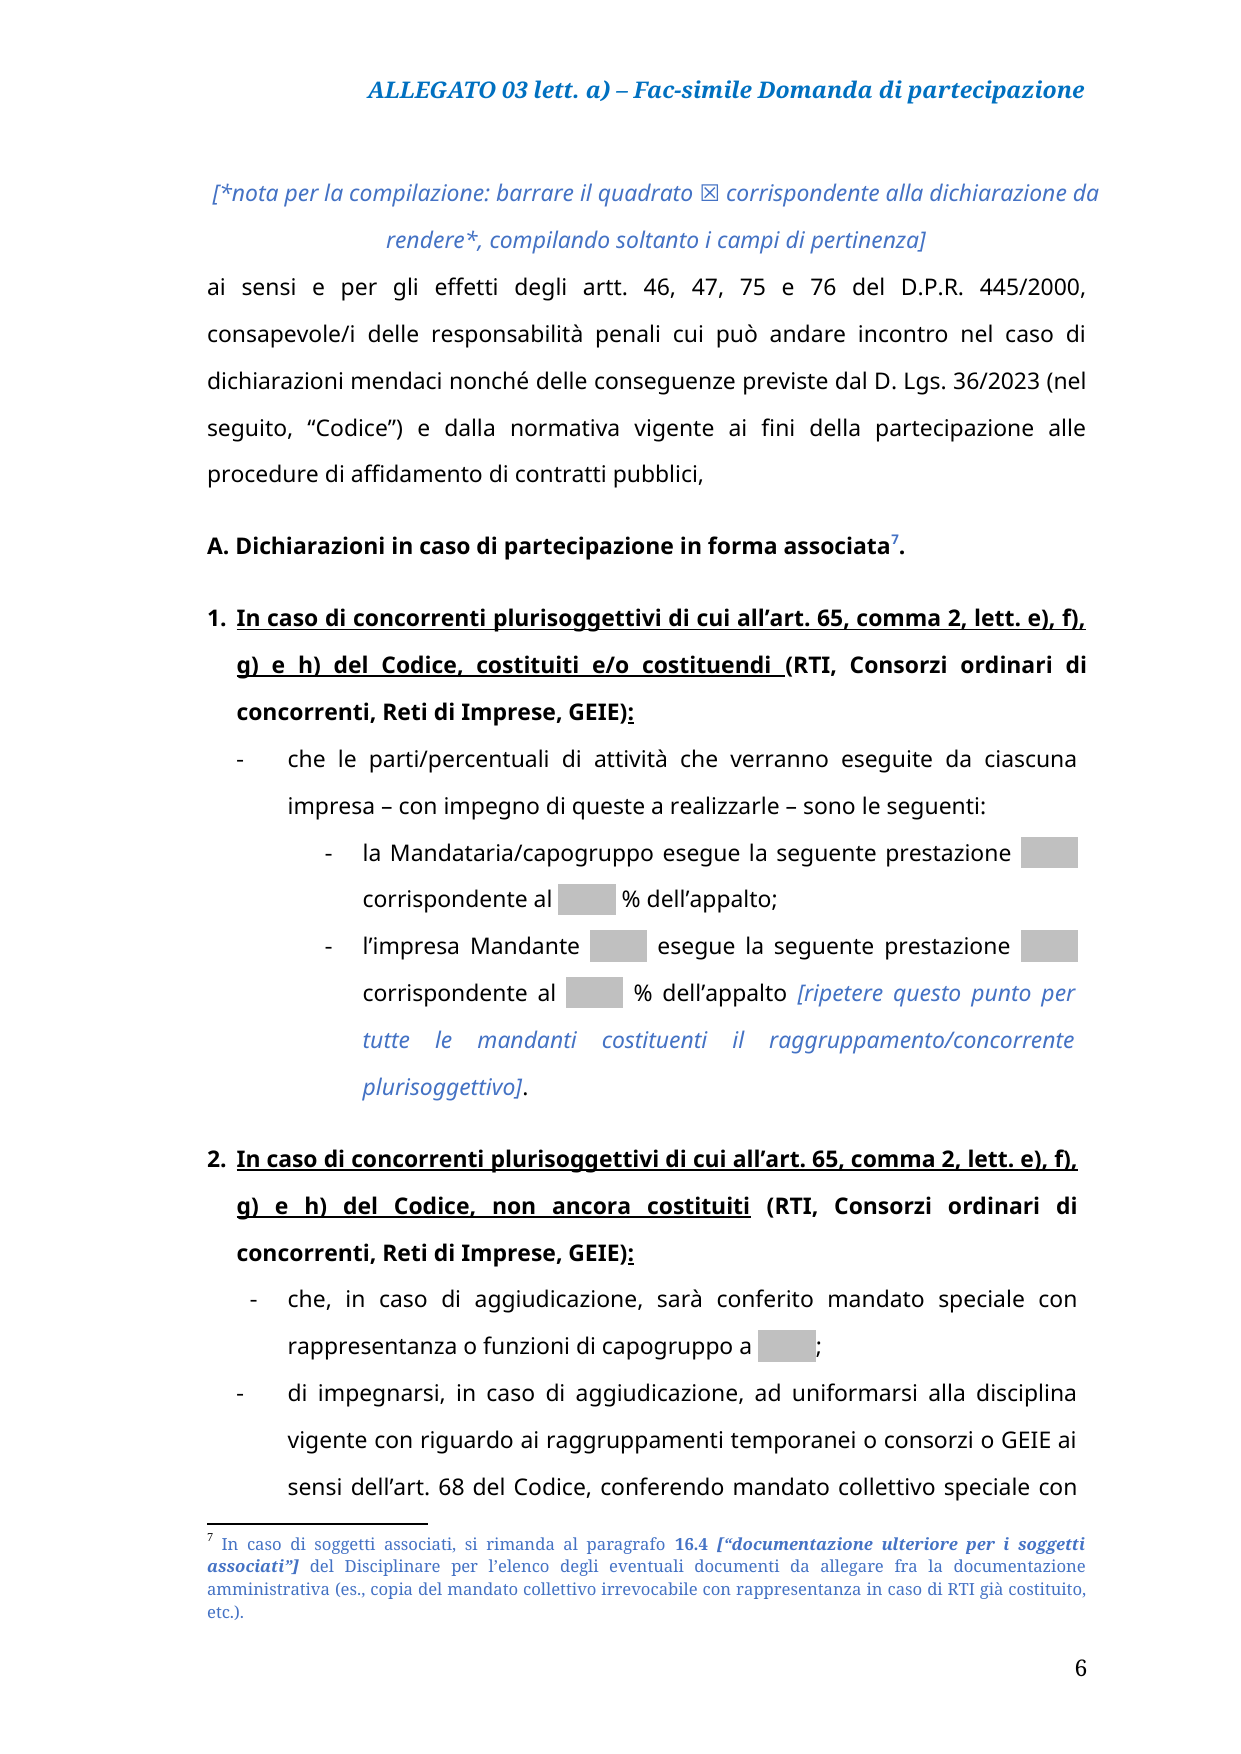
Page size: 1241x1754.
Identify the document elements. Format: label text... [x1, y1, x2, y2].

text ai sensi e per gli effetti degli artt. 46, 47, 75 e 76 del D.P.R. 445/2000, consapevole/i delle responsabilità penali cui può andare incontro nel caso di dichiarazioni mendaci nonché delle conseguenze previste dal D. Lgs. 36/2023 (nel seguito, “Codice”) e dalla normativa vigente ai fini della partecipazione alle procedure di affidamento di contratti pubblici, [207, 271, 1087, 490]
text 2. In caso di concorrenti plurisoggettivi di cui all’art. 65, comma 2, lett. e), f), g) e h) del Codice, non ancora costituiti (RTI, Consorzi ordinari di concorrenti, Reti di Imprese, GEIE): [207, 1143, 1078, 1268]
text A. Dichiarazioni in caso di partecipazione in forma associata. [207, 530, 1087, 562]
list che le parti/percentuali di attività che verranno eseguite da ciascuna impresa – con impegno di queste a realizzarle – sono le seguenti: [236, 743, 1078, 821]
text [*nota per la compilazione: barrare il quadrato corrispondente alla dichiarazione da rendere*, compilando soltanto i campi di pertinenza] [207, 177, 1107, 255]
list l’impresa Mandante esegue la seguente prestazione corrispondente al % dell’appalto [ripetere questo punto per tutte le mandanti costituenti il raggruppamento/concorrente plurisoggettivo]. [325, 930, 1078, 1102]
list che, in caso di aggiudicazione, sarà conferito mandato speciale con rappresentanza o funzioni di capogruppo a ; [250, 1283, 1078, 1362]
text 1. In caso di concorrenti plurisoggettivi di cui all’art. 65, comma 2, lett. e), f), g) e h) del Codice, costituiti e/o costituendi (RTI, Consorzi ordinari di concorrenti, Reti di Imprese, GEIE): [207, 602, 1087, 727]
list la Mandataria/capogruppo esegue la seguente prestazione corrispondente al % dell’appalto; [325, 837, 1078, 915]
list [236, 1377, 1078, 1502]
